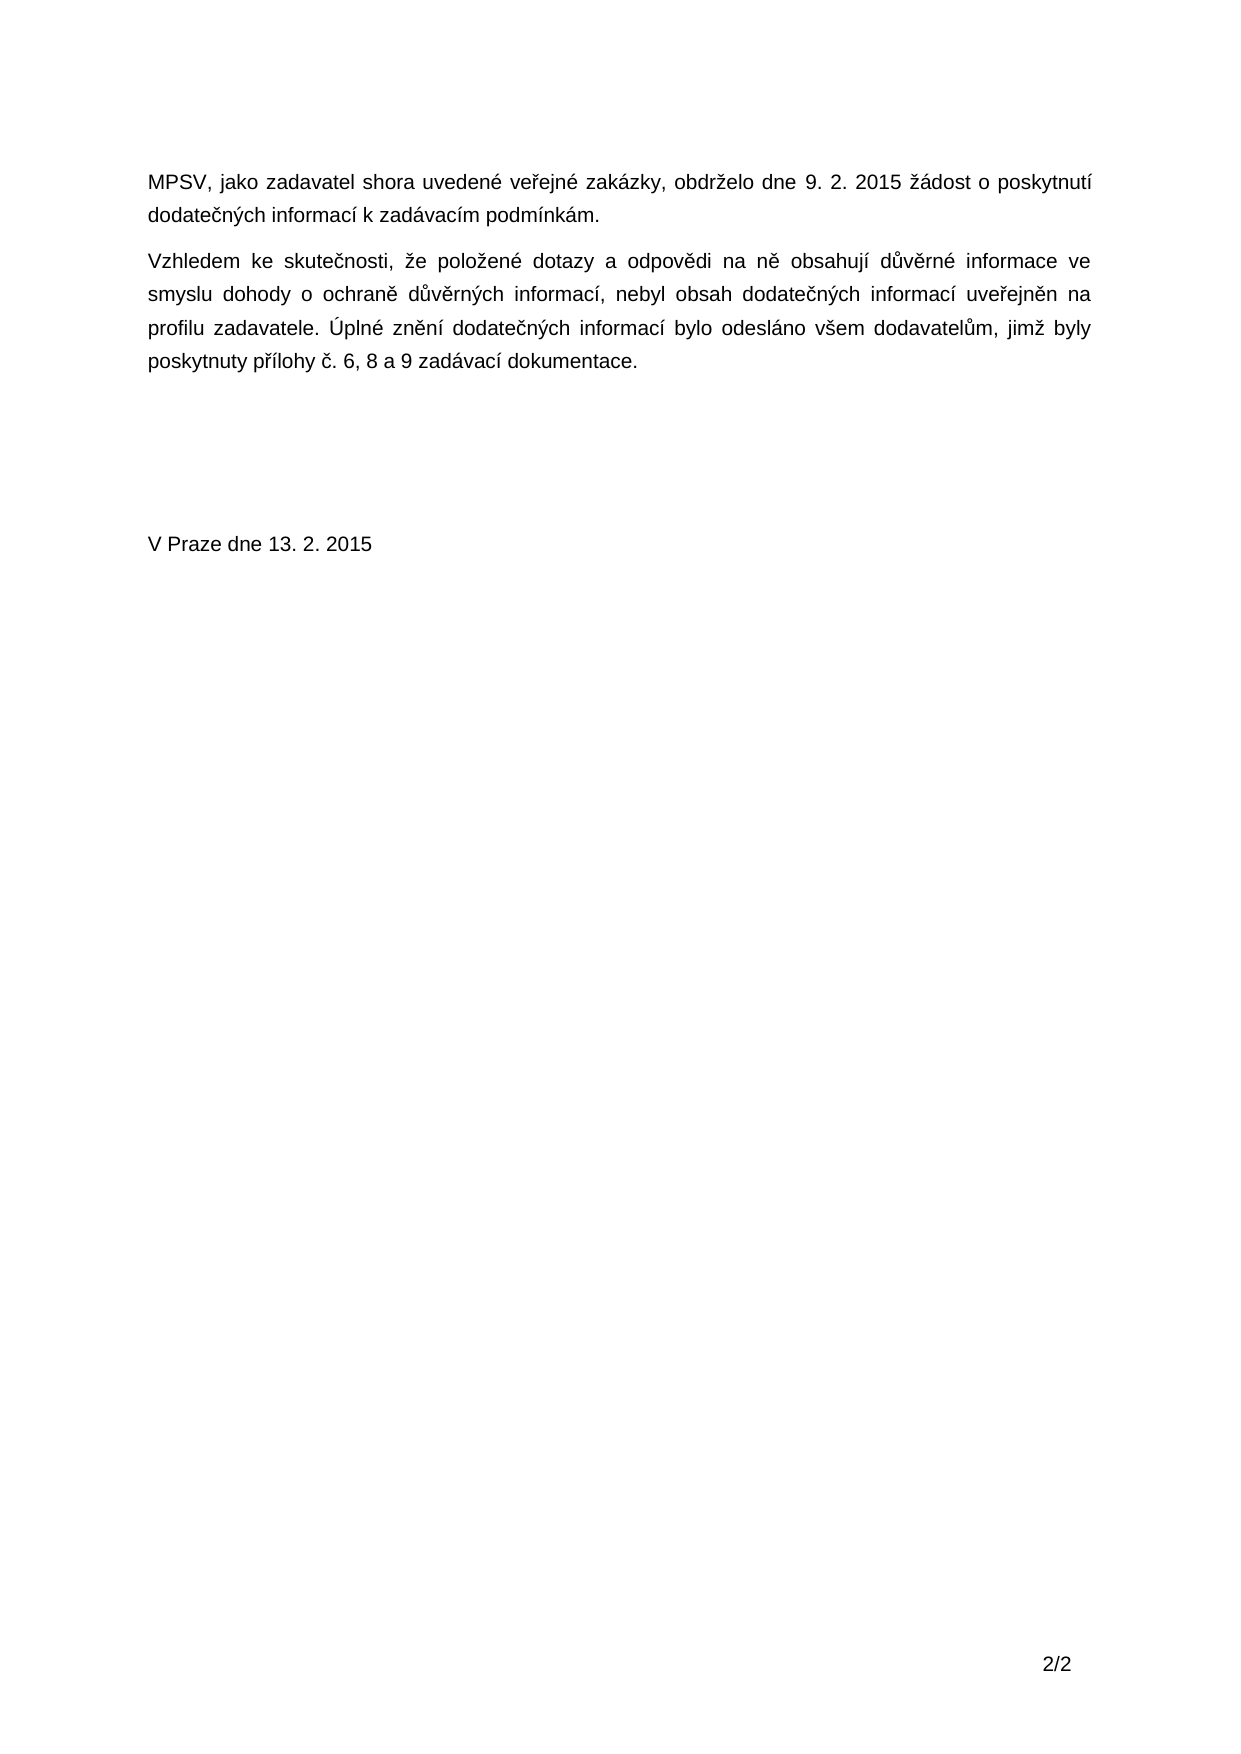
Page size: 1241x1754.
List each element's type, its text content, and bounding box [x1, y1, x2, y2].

text Vzhledem ke skutečnosti, že položené dotazy a odpovědi na ně obsahují důvěrné informace ve smyslu dohody o ochraně důvěrných informací, nebyl obsah dodatečných informací uveřejněn na profilu zadavatele. Úplné znění dodatečných informací bylo odesláno všem dodavatelům, jimž byly poskytnuty přílohy č. 6, 8 a 9 zadávací dokumentace. [148, 239, 1093, 373]
text MPSV, jako zadavatel shora uvedené veřejné zakázky, obdrželo dne 9. 2. 2015 žádost o poskytnutí dodatečných informací k zadávacím podmínkám. [148, 160, 1093, 227]
text V Praze dne 13. 2. 2015 [148, 523, 1093, 556]
